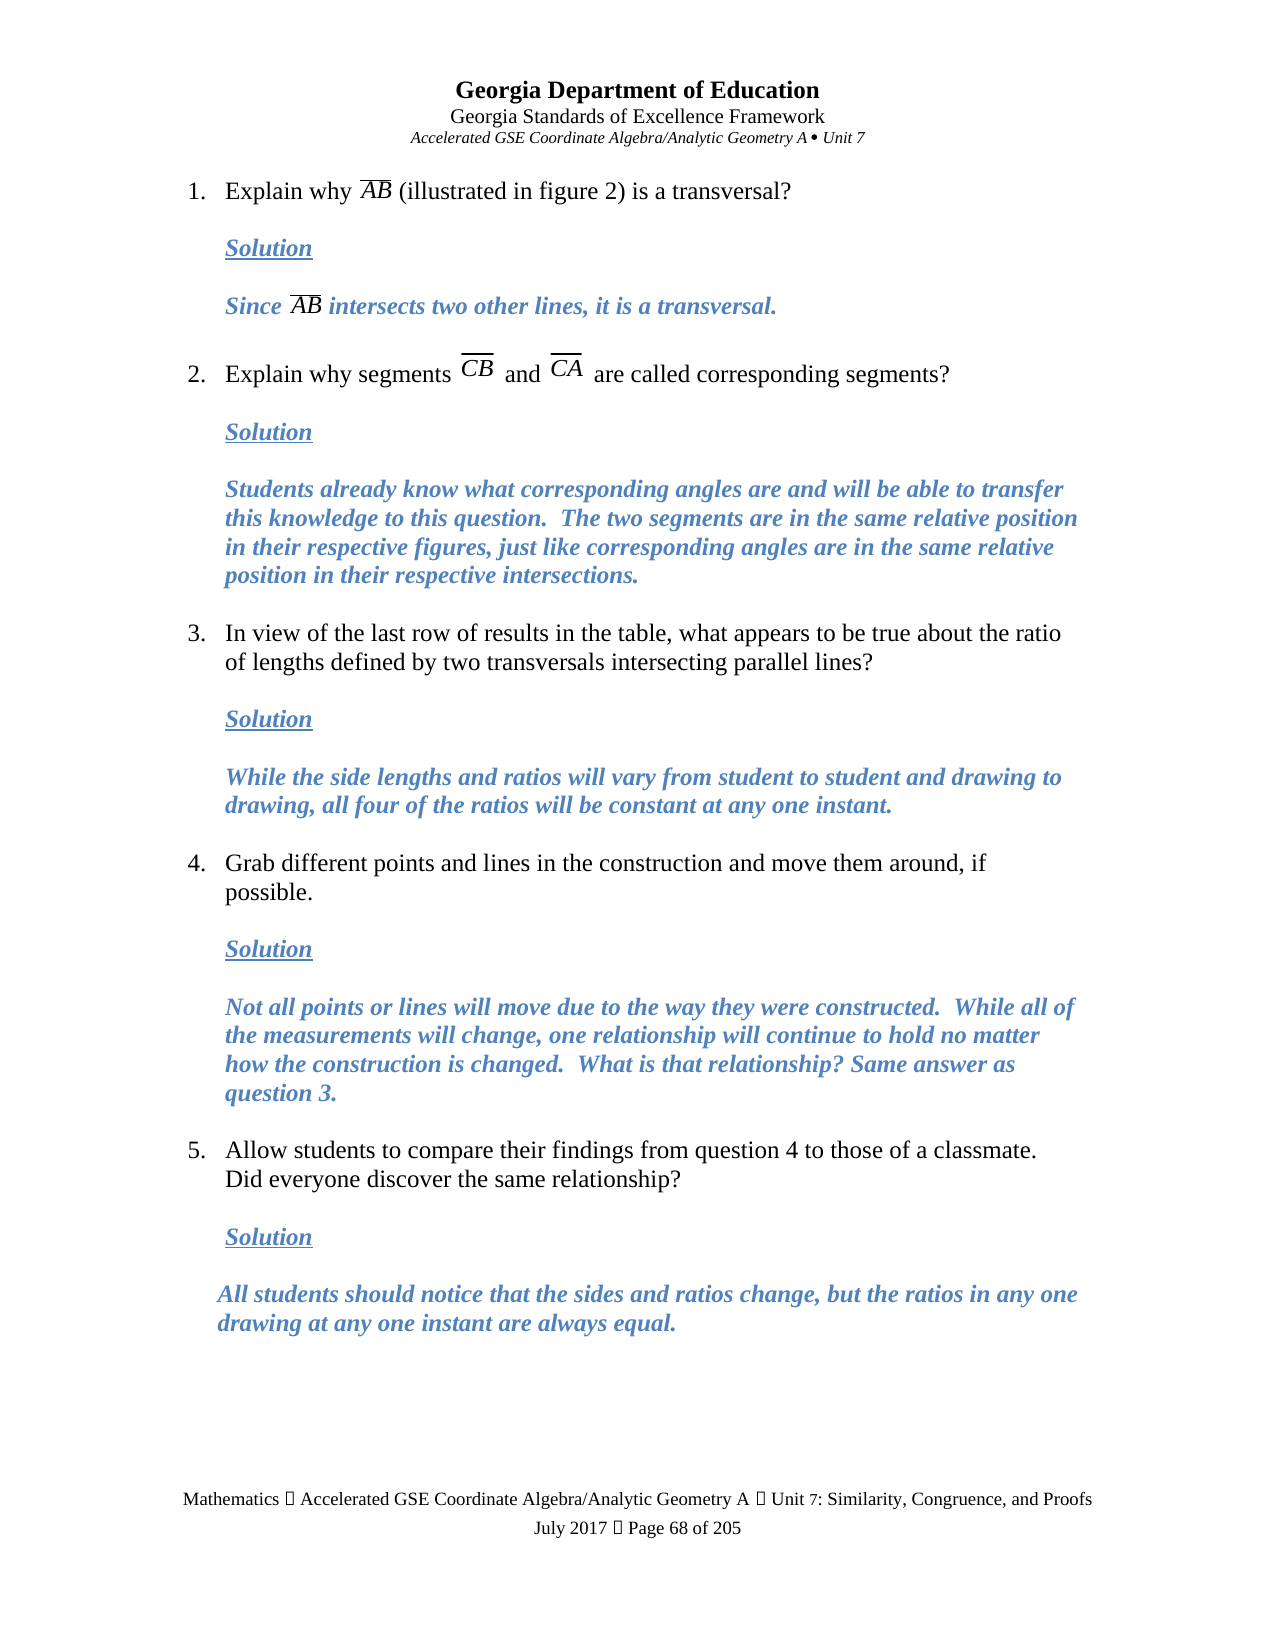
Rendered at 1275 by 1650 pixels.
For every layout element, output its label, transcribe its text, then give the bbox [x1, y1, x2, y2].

list In view of the last row of results in the table, what appears to be true about the ratio of lengths defined by two transversals intersecting parallel lines? [187, 618, 1080, 676]
list Solution [225, 233, 1080, 262]
text All students should notice that the sides and ratios change, but the ratios in any one [187, 1279, 1125, 1308]
text Solution [150, 1222, 1080, 1251]
list Did everyone discover the same relationship? [225, 1164, 1080, 1193]
list Since intersects two other lines, it is a transversal. [225, 291, 1080, 319]
list Grab different points and lines in the construction and move them around, if possible. [187, 848, 1080, 906]
list Allow students to compare their findings from question 4 to those of a classmate. [187, 1136, 1080, 1164]
text drawing at any one instant are always equal. [187, 1308, 1125, 1337]
list Solution [225, 417, 1080, 446]
list Students already know what corresponding angles are and will be able to transfer this knowledge to this question. The two segments are in the same relative position in their respective figures, just like corresponding angles are in the same relative position in their respective intersections. [225, 474, 1080, 589]
list Not all points or lines will move due to the way they were constructed. While all of the measurements will change, one relationship will continue to hold no matter how the construction is changed. What is that relationship? Same answer as question 3. [225, 992, 1080, 1107]
list Explain why segments and are called corresponding segments? [187, 348, 1080, 388]
list Explain why (illustrated in figure 2) is a transversal? [187, 176, 1080, 204]
list Solution [225, 704, 1080, 733]
list While the side lengths and ratios will vary from student to student and drawing to drawing, all four of the ratios will be constant at any one instant. [225, 762, 1080, 819]
list Solution [225, 934, 1080, 963]
